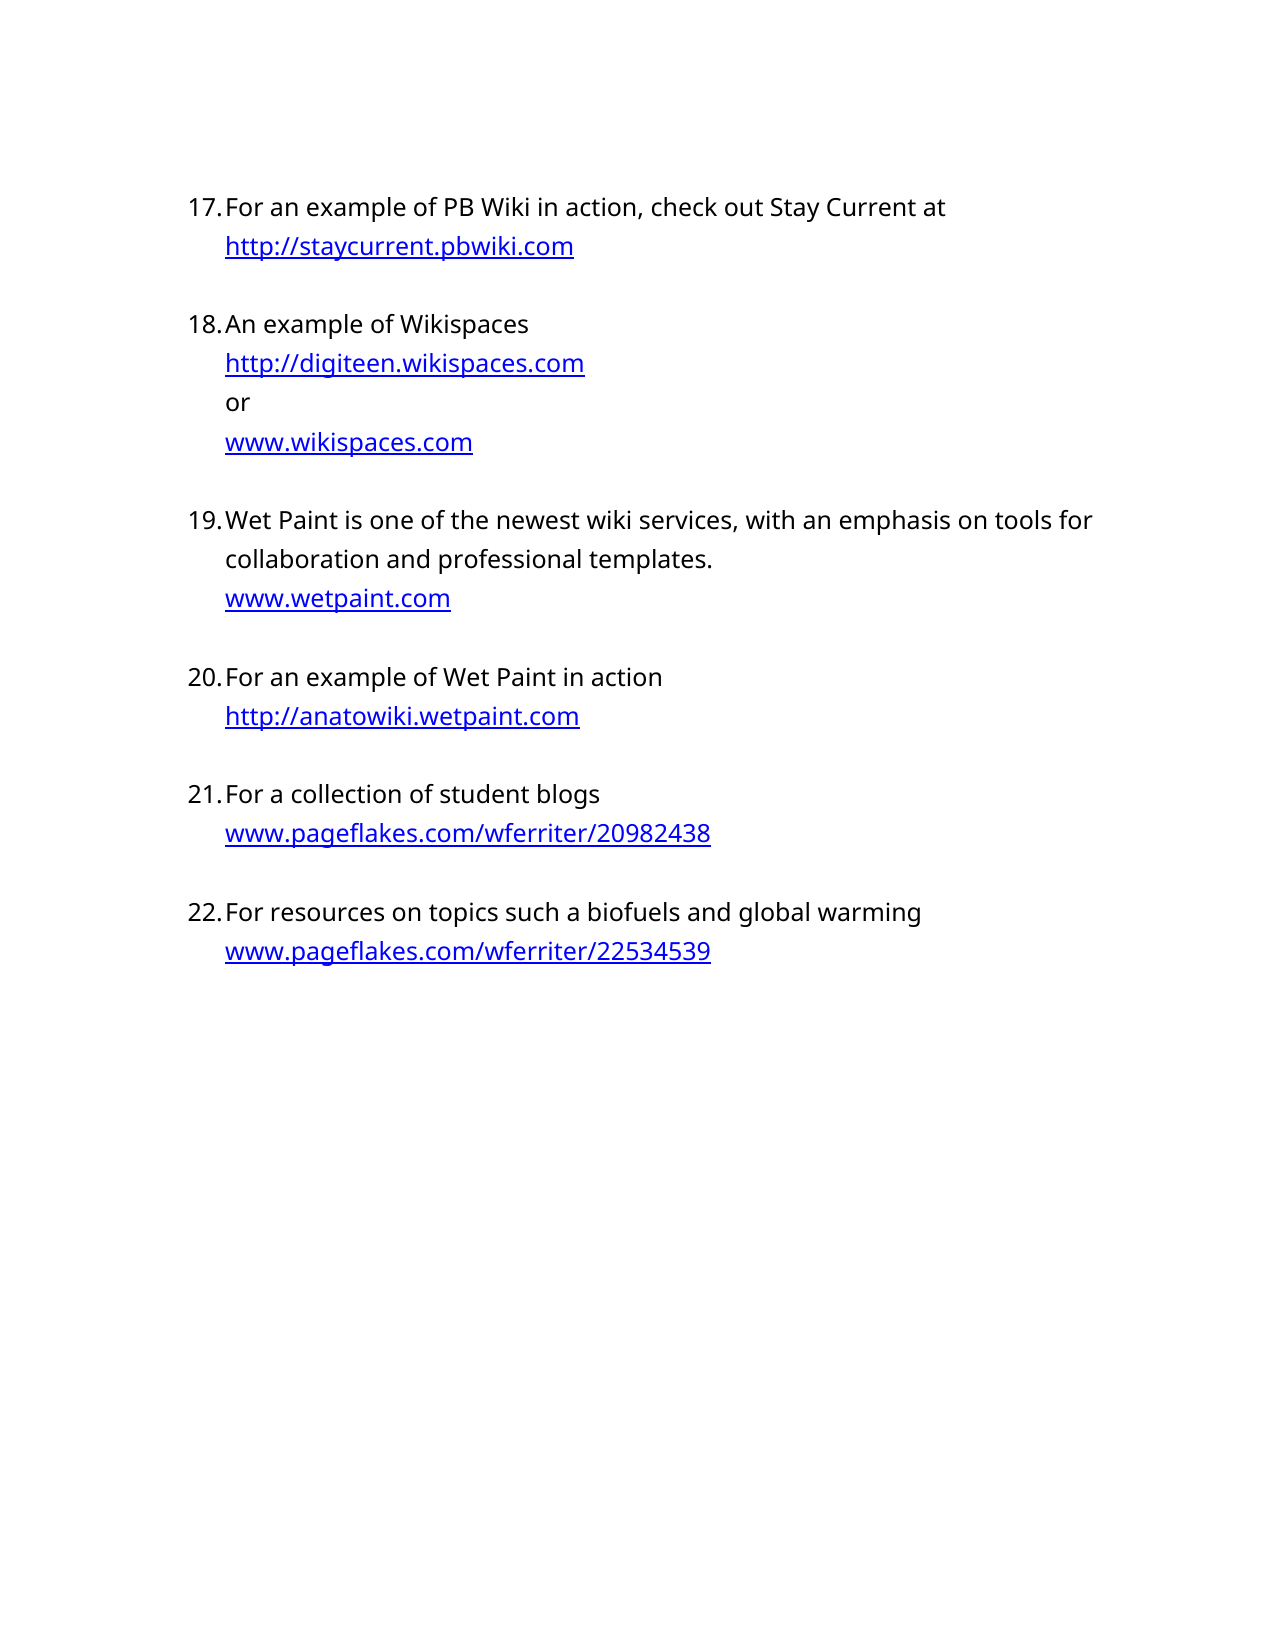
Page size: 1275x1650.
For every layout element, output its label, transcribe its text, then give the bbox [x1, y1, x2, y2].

list www.wikispaces.com [225, 424, 1125, 458]
list http://staycurrent.pbwiki.com [225, 228, 1125, 262]
list http://anatowiki.wetpaint.com [225, 698, 1125, 732]
list For a collection of student blogs [187, 777, 1125, 811]
list www.pageflakes.com/wferriter/20982438 [225, 816, 1125, 850]
list For an example of Wet Paint in action [187, 659, 1125, 693]
list Wet Paint is one of the newest wiki services, with an emphasis on tools for collaboration and professional templates. [187, 502, 1125, 576]
list or [225, 385, 1125, 419]
list http://digiteen.wikispaces.com [225, 346, 1125, 380]
list For an example of PB Wiki in action, check out Stay Current at [187, 189, 1125, 223]
list www.wetpaint.com [225, 581, 1125, 615]
list www.pageflakes.com/wferriter/22534539 [225, 933, 1125, 967]
list For resources on topics such a biofuels and global warming [187, 894, 1125, 928]
list An example of Wikispaces [187, 307, 1125, 341]
